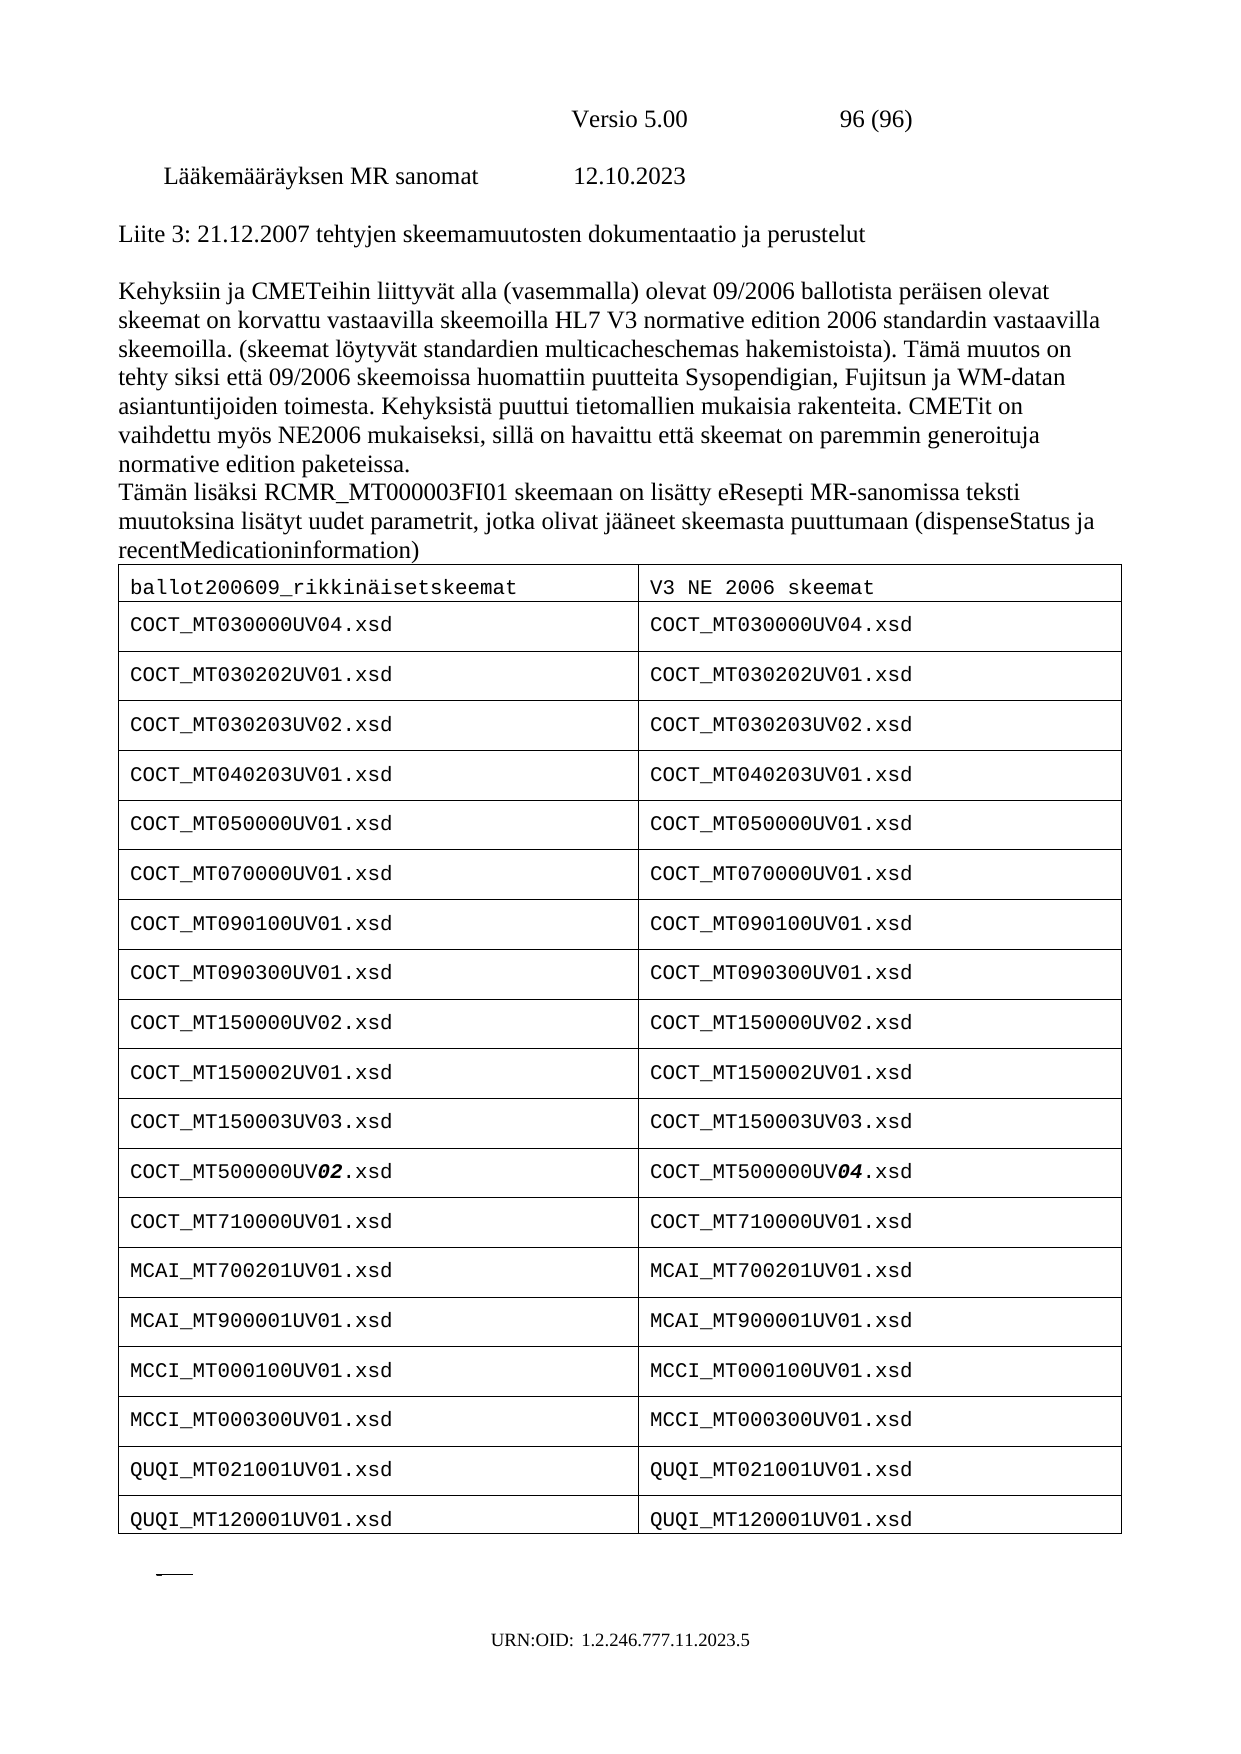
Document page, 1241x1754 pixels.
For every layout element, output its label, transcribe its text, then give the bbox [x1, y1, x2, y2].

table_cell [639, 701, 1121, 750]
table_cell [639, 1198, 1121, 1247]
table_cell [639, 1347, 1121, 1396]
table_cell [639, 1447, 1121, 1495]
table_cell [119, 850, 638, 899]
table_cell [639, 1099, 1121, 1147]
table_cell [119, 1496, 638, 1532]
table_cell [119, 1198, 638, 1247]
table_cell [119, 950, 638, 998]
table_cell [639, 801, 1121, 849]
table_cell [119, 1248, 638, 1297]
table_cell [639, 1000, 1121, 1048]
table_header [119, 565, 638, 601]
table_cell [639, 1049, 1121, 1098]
text Kehyksiin ja CMETeihin liittyvät alla (vasemmalla) olevat 09/2006 ballotista peräisen olevat skeemat on korvattu vastaavilla skeemoilla HL7 V3 normative edition 2006 standardin vastaavilla skeemoilla. (skeemat löytyvät standardien multicacheschemas hakemistoista). Tämä muutos on tehty siksi että 09/2006 skeemoissa huomattiin puutteita Sysopendigian, Fujitsun ja WM-datan asiantuntijoiden toimesta. Kehyksistä puuttui tietomallien mukaisia rakenteita. CMETit on vaihdettu myös NE2006 mukaiseksi, sillä on havaittu että skeemat on paremmin generoituja normative edition paketeissa. [118, 276, 1122, 477]
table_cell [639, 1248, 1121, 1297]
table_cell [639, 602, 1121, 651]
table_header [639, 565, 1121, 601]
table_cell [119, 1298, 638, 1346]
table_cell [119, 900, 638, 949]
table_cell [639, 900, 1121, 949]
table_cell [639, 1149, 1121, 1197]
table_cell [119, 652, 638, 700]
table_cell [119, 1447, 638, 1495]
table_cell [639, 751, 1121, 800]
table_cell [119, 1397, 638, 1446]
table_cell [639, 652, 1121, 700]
text Liite 3: 21.12.2007 tehtyjen skeemamuutosten dokumentaatio ja perustelut [118, 219, 1122, 247]
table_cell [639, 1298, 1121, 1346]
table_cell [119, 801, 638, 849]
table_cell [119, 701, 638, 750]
text Tämän lisäksi RCMR_MT000003FI01 skeemaan on lisätty eResepti MR-sanomissa teksti muutoksina lisätyt uudet parametrit, jotka olivat jääneet skeemasta puuttumaan (dispenseStatus ja recentMedicationinformation) [118, 477, 1122, 564]
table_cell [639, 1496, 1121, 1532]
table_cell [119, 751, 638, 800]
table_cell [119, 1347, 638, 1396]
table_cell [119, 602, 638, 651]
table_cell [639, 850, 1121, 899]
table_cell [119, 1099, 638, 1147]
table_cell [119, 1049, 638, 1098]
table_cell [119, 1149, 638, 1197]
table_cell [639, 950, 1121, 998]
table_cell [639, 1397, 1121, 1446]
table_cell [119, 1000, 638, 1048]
